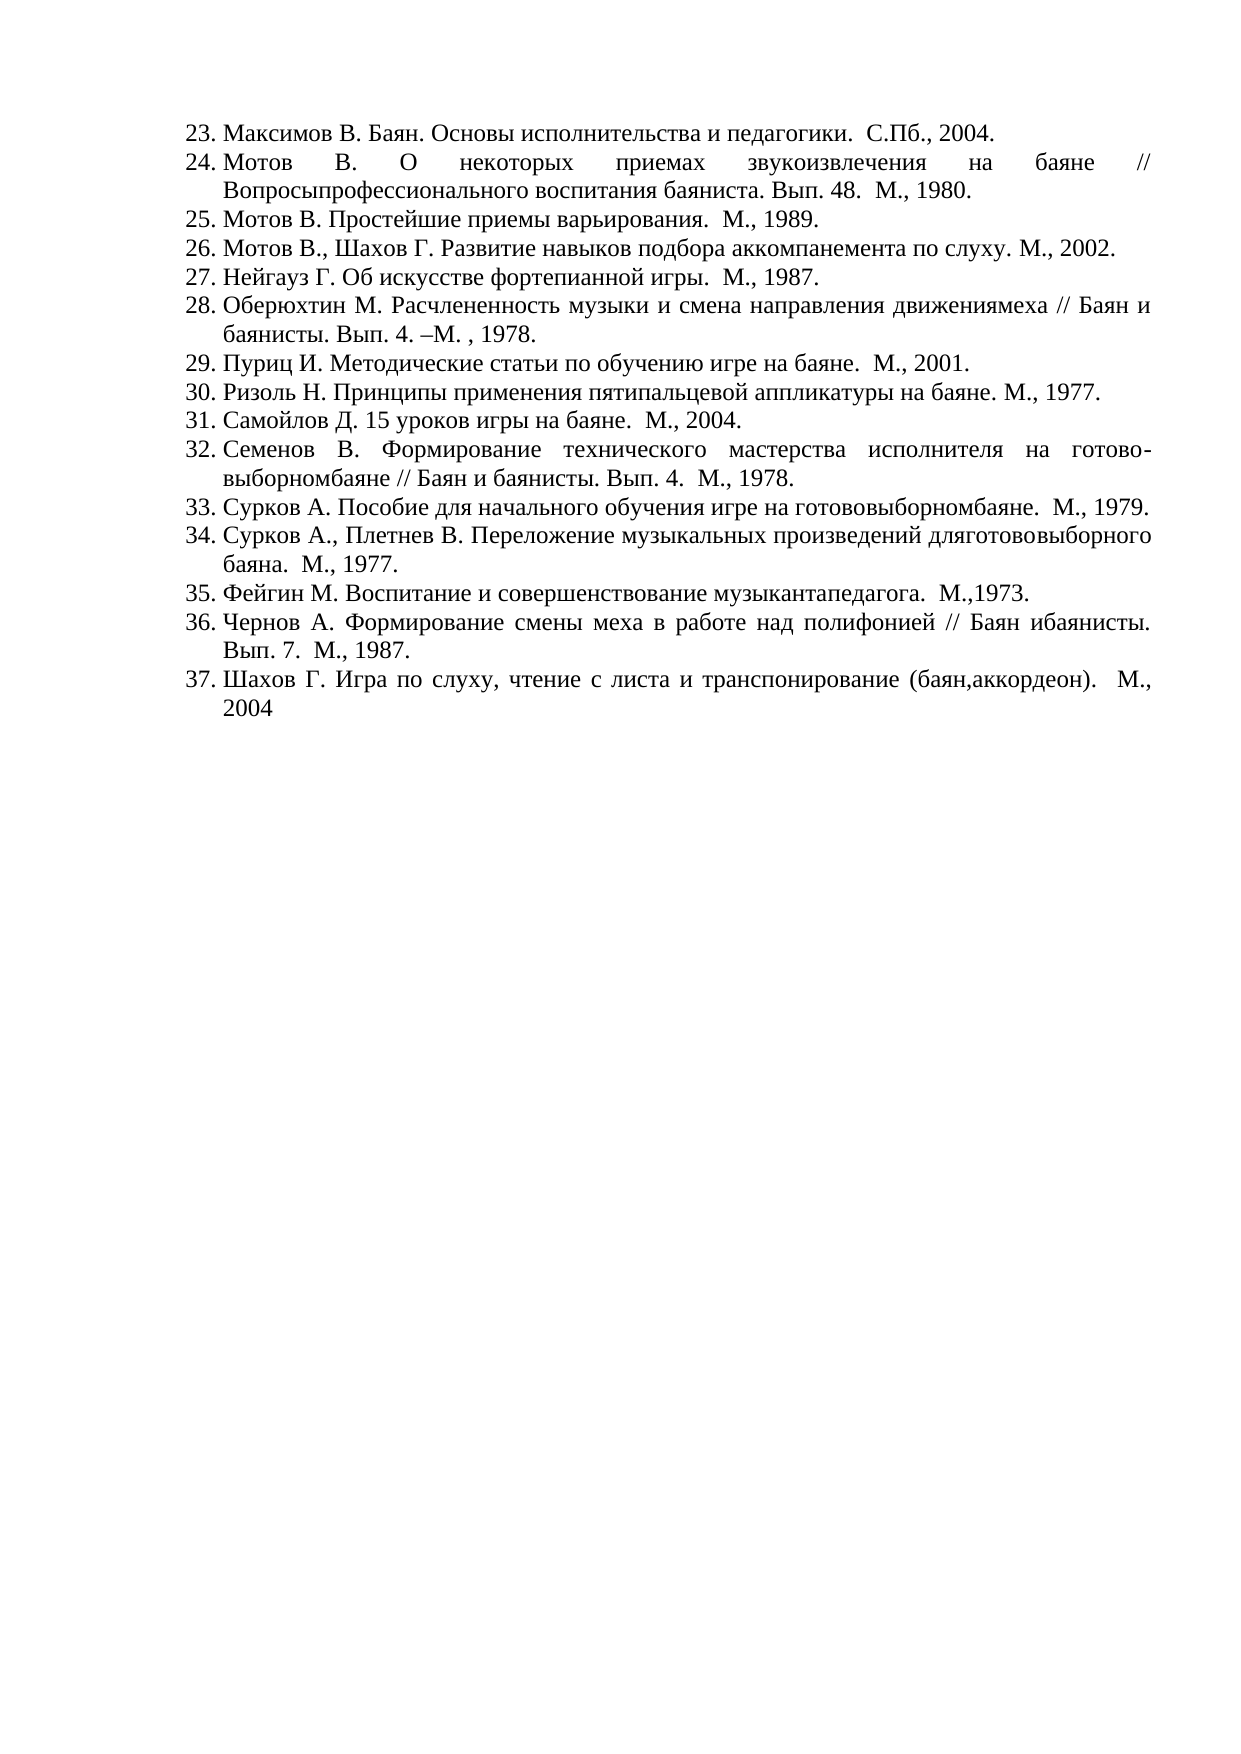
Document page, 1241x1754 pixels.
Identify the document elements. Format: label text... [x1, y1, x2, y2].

list Самойлов Д. 15 уроков игры на баяне. ­ М., 2004. [185, 406, 1152, 434]
list Нейгауз Г. Об искусстве фортепианной игры. ­ М., 1987. [185, 262, 1152, 291]
list Фейгин М. Воспитание и совершенствование музыканта­педагога. ­ М.,1973. [185, 578, 1152, 607]
list Шахов Г. Игра по слуху, чтение с листа и транспонирование (баян,аккордеон). ­ М., 2004 [185, 664, 1152, 722]
list Чернов А. Формирование смены меха в работе над полифонией // Баян ибаянисты. Вып. 7. ­ М., 1987. [185, 607, 1152, 664]
list Пуриц И. Методические статьи по обучению игре на баяне. ­ М., 2001. [185, 348, 1152, 377]
list Мотов В., Шахов Г. Развитие навыков подбора аккомпанемента по слуху.­ М., 2002. [185, 233, 1152, 262]
list Максимов В. Баян. Основы исполнительства и педагогики. ­ С.­Пб., 2004. [185, 118, 1152, 147]
list Ризоль Н. Принципы применения пятипальцевой аппликатуры на баяне. ­М., 1977. [185, 377, 1152, 406]
list Оберюхтин М. Расчлененность музыки и смена направления движениямеха // Баян и баянисты. Вып. 4. –М. , 1978. [185, 291, 1152, 348]
list Сурков А. Пособие для начального обучения игре на готово­выборномбаяне. ­ М., 1979. [185, 492, 1152, 521]
list Мотов В. Простейшие приемы варьирования. ­ М., 1989. [185, 204, 1152, 233]
list Мотов В. О некоторых приемах звукоизвлечения на баяне // Вопросыпрофессионального воспитания баяниста. Вып. 48. ­ М., 1980. [185, 147, 1152, 204]
list Семенов В. Формирование технического мастерства исполнителя на готово­выборномбаяне // Баян и баянисты. Вып. 4. ­ М., 1978. [185, 434, 1152, 492]
list Сурков А., Плетнев В. Переложение музыкальных произведений дляготово­выборного баяна. ­ М., 1977. [185, 521, 1152, 578]
